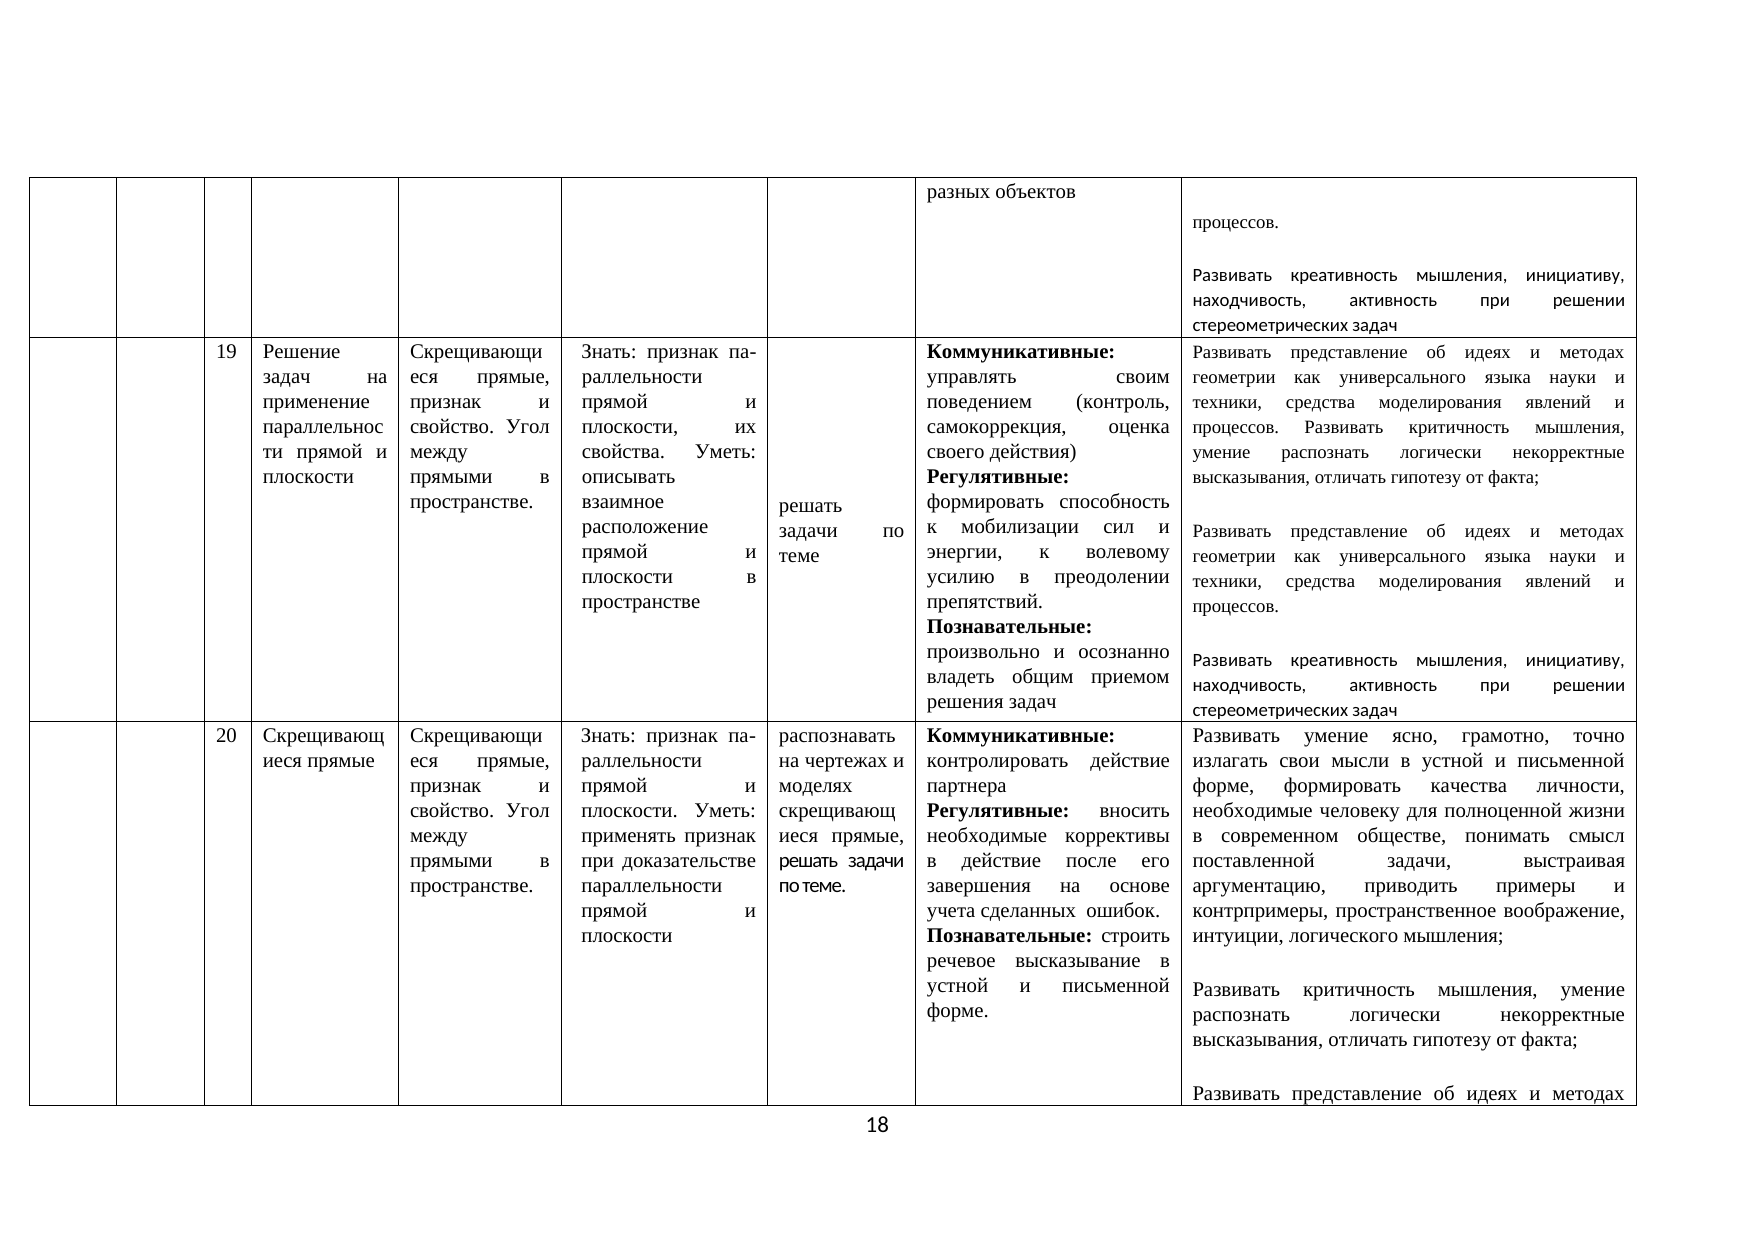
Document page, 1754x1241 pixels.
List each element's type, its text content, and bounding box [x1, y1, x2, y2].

table_cell [30, 338, 116, 721]
table_cell Знать: признак параллельности прямой и плоскости, их свойства. Уметь: описывать взаимное расположение прямой и плоскости в пространстве [562, 338, 767, 721]
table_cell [1182, 178, 1636, 337]
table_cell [252, 178, 398, 337]
table_cell [117, 178, 204, 337]
table_cell 20 [205, 722, 251, 1105]
table_cell Скрещивающиеся прямые, признак и свойство. Угол между прямыми в пространстве. [399, 338, 561, 721]
table_cell [30, 722, 116, 1105]
table_cell Решение задач на применение параллельности прямой и плоскости [252, 338, 398, 721]
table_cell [562, 722, 767, 1105]
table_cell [768, 722, 915, 1105]
table_cell [117, 722, 204, 1105]
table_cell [916, 178, 1181, 337]
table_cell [916, 722, 1181, 1105]
table_cell [30, 178, 116, 337]
table_cell [117, 338, 204, 721]
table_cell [562, 178, 767, 337]
table_cell 19 [205, 338, 251, 721]
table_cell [768, 178, 915, 337]
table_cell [252, 722, 398, 1105]
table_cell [399, 178, 561, 337]
table_cell 18 [205, 178, 251, 337]
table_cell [1182, 722, 1636, 1105]
table_cell решать задачи по теме [768, 338, 915, 721]
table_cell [399, 722, 561, 1105]
table_cell Коммуникативные: управлять своим поведением (контроль, самокоррекция, оценка своего действия) Регулятивные: формировать способность к мобилизации сил и энергии, к волевому усилию в преодолении препятствий. Познавательные: произвольно и осознанно владеть общим приемом решения задач [916, 338, 1181, 721]
